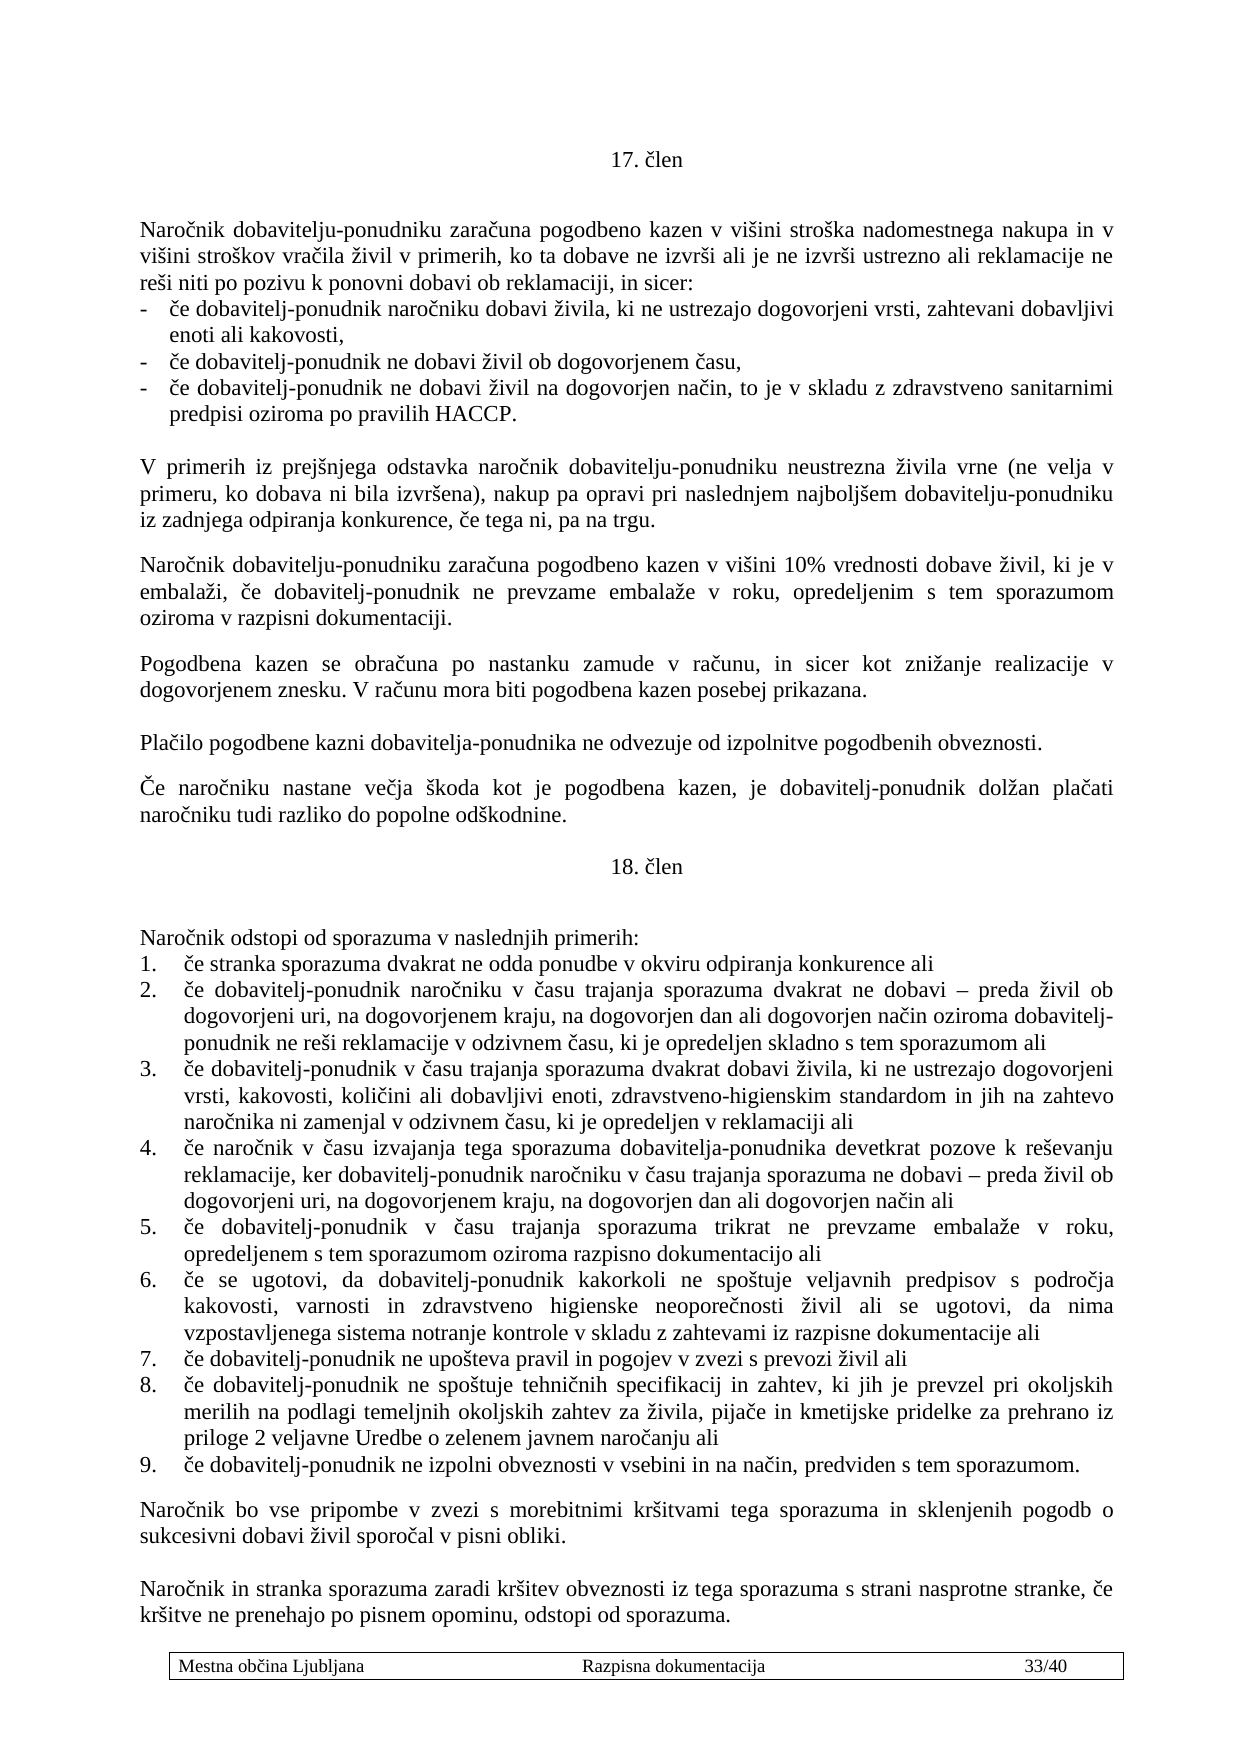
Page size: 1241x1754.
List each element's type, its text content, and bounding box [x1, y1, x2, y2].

list če dobavitelj-ponudnik ne spoštuje tehničnih specifikacij in zahtev, ki jih je prevzel pri okoljskih merilih na podlagi temeljnih okoljskih zahtev za živila, pijače in kmetijske pridelke za prehrano iz priloge 2 veljavne Uredbe o zelenem javnem naročanju ali [139, 1372, 1115, 1451]
list če dobavitelj-ponudnik naročniku dobavi živila, ki ne ustrezajo dogovorjeni vrsti, zahtevani dobavljivi enoti ali kakovosti, [139, 295, 1115, 348]
text Naročnik odstopi od sporazuma v naslednjih primerih: [139, 923, 1115, 950]
text V primerih iz prejšnjega odstavka naročnik dobavitelju-ponudniku neustrezna živila vrne (ne velja v primeru, ko dobava ni bila izvršena), nakup pa opravi pri naslednjem najboljšem dobavitelju-ponudniku iz zadnjega odpiranja konkurence, če tega ni, pa na trgu. [139, 453, 1115, 532]
list če dobavitelj-ponudnik v času trajanja sporazuma trikrat ne prevzame embalaže v roku, opredeljenem s tem sporazumom oziroma razpisno dokumentacijo ali [139, 1213, 1115, 1266]
text Naročnik bo vse pripombe v zvezi s morebitnimi kršitvami tega sporazuma in sklenjenih pogodb o sukcesivni dobavi živil sporočal v pisni obliki. [139, 1496, 1115, 1549]
text Plačilo pogodbene kazni dobavitelja-ponudnika ne odvezuje od izpolnitve pogodbenih obveznosti. [139, 729, 1115, 755]
list če dobavitelj-ponudnik ne dobavi živil na dogovorjen način, to je v skladu z zdravstveno sanitarnimi predpisi oziroma po pravilih HACCP. [139, 374, 1115, 427]
list če stranka sporazuma dvakrat ne odda ponudbe v okviru odpiranja konkurence ali [139, 950, 1115, 976]
text Naročnik in stranka sporazuma zaradi kršitev obveznosti iz tega sporazuma s strani nasprotne stranke, če kršitve ne prenehajo po pisnem opominu, odstopi od sporazuma. [139, 1575, 1115, 1628]
text Pogodbena kazen se obračuna po nastanku zamude v računu, in sicer kot znižanje realizacije v dogovorjenem znesku. V računu mora biti pogodbena kazen posebej prikazana. [139, 650, 1115, 702]
list če se ugotovi, da dobavitelj-ponudnik kakorkoli ne spoštuje veljavnih predpisov s področja kakovosti, varnosti in zdravstveno higienske neoporečnosti živil ali se ugotovi, da nima vzpostavljenega sistema notranje kontrole v skladu z zahtevami iz razpisne dokumentacije ali [139, 1266, 1115, 1345]
text Naročnik dobavitelju-ponudniku zaračuna pogodbeno kazen v višini stroška nadomestnega nakupa in v višini stroškov vračila živil v primerih, ko ta dobave ne izvrši ali je ne izvrši ustrezno ali reklamacije ne reši niti po pozivu k ponovni dobavi ob reklamaciji, in sicer: [139, 216, 1115, 295]
text 17. člen [178, 146, 1115, 172]
list če dobavitelj-ponudnik ne dobavi živil ob dogovorjenem času, [139, 348, 1115, 374]
list če naročnik v času izvajanja tega sporazuma dobavitelja-ponudnika devetkrat pozove k reševanju reklamacije, ker dobavitelj-ponudnik naročniku v času trajanja sporazuma ne dobavi – preda živil ob dogovorjeni uri, na dogovorjenem kraju, na dogovorjen dan ali dogovorjen način ali [139, 1134, 1115, 1213]
text Če naročniku nastane večja škoda kot je pogodbena kazen, je dobavitelj-ponudnik dolžan plačati naročniku tudi razliko do popolne odškodnine. [139, 774, 1115, 827]
text 18. člen [178, 853, 1115, 880]
list če dobavitelj-ponudnik naročniku v času trajanja sporazuma dvakrat ne dobavi – preda živil ob dogovorjeni uri, na dogovorjenem kraju, na dogovorjen dan ali dogovorjen način oziroma dobavitelj-ponudnik ne reši reklamacije v odzivnem času, ki je opredeljen skladno s tem sporazumom ali [139, 976, 1115, 1055]
list če dobavitelj-ponudnik v času trajanja sporazuma dvakrat dobavi živila, ki ne ustrezajo dogovorjeni vrsti, kakovosti, količini ali dobavljivi enoti, zdravstveno-higienskim standardom in jih na zahtevo naročnika ni zamenjal v odzivnem času, ki je opredeljen v reklamaciji ali [139, 1055, 1115, 1134]
list če dobavitelj-ponudnik ne upošteva pravil in pogojev v zvezi s prevozi živil ali [139, 1345, 1115, 1372]
text Naročnik dobavitelju-ponudniku zaračuna pogodbeno kazen v višini 10% vrednosti dobave živil, ki je v embalaži, če dobavitelj-ponudnik ne prevzame embalaže v roku, opredeljenim s tem sporazumom oziroma v razpisni dokumentaciji. [139, 551, 1115, 631]
list če dobavitelj-ponudnik ne izpolni obveznosti v vsebini in na način, predviden s tem sporazumom. [139, 1451, 1115, 1477]
